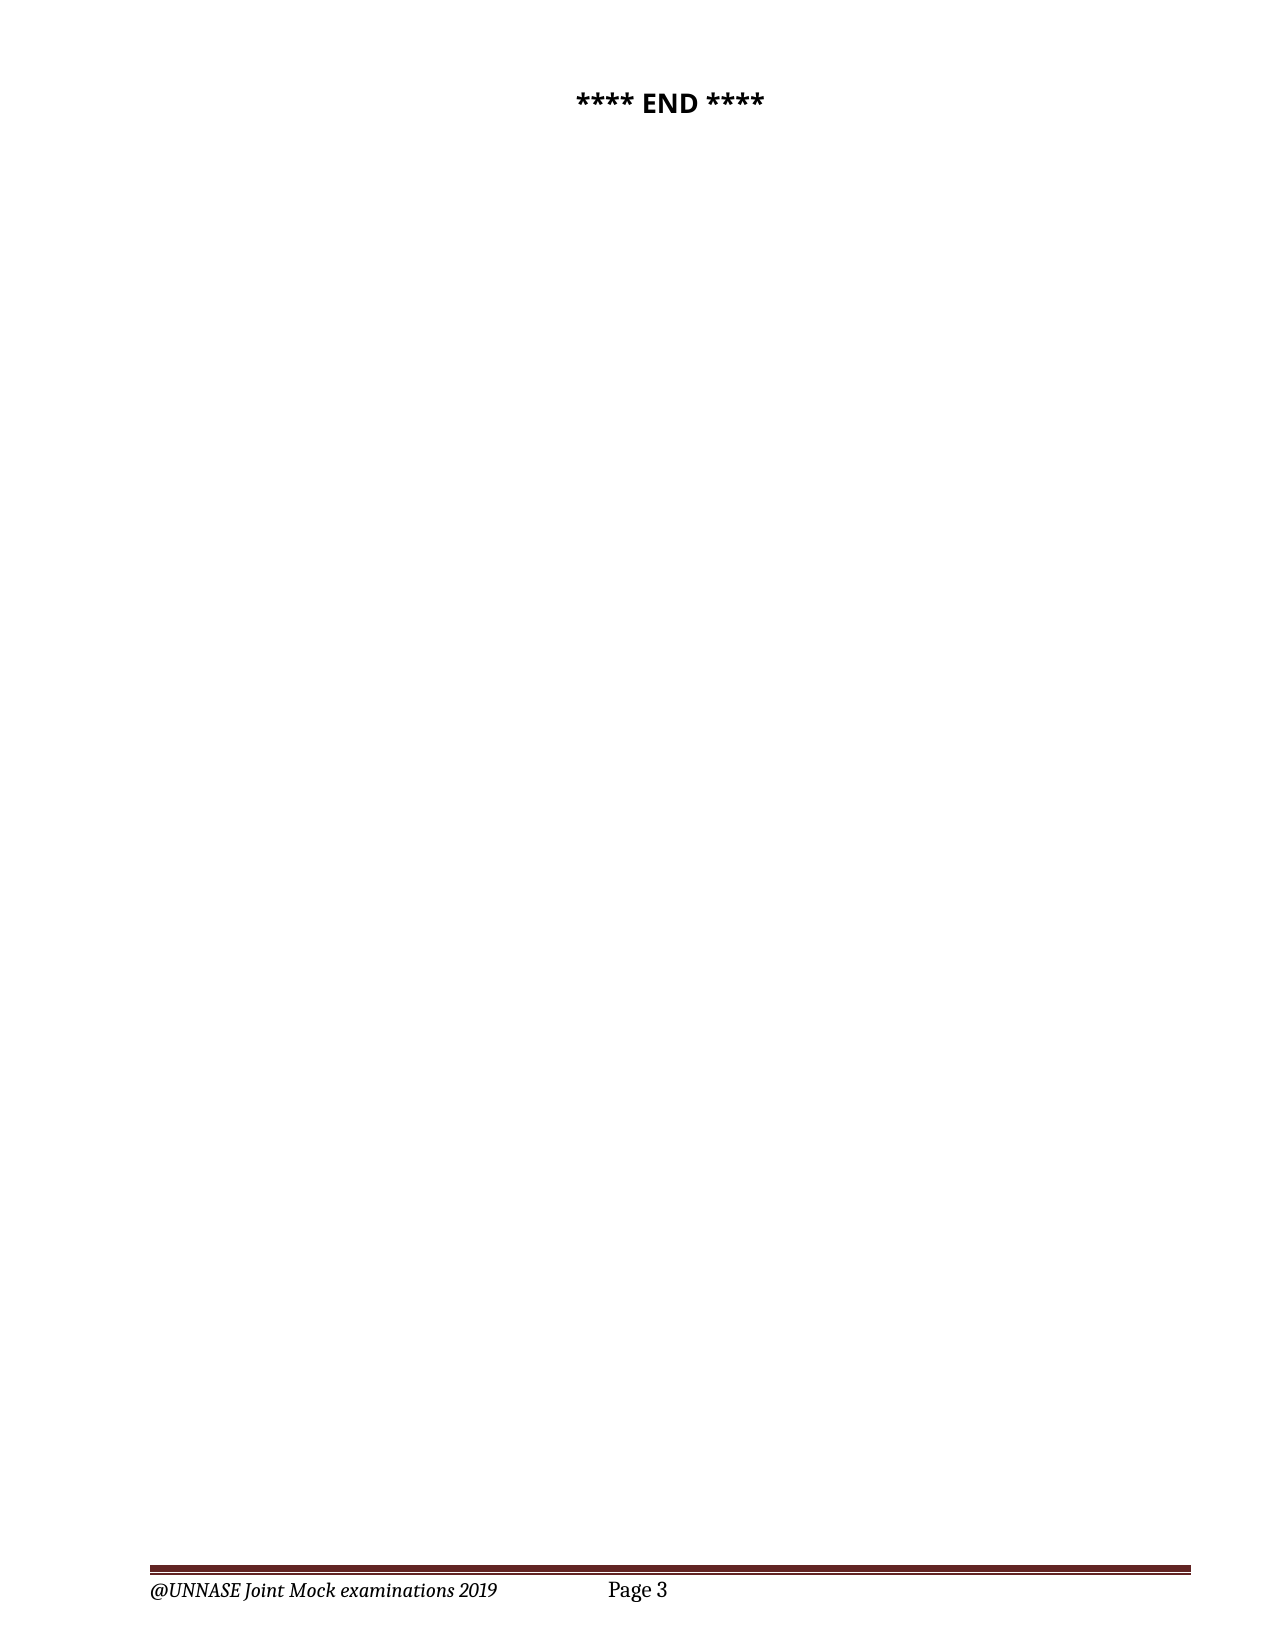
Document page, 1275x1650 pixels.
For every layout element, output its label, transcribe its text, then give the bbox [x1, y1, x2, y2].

text **** END **** [150, 84, 1191, 121]
